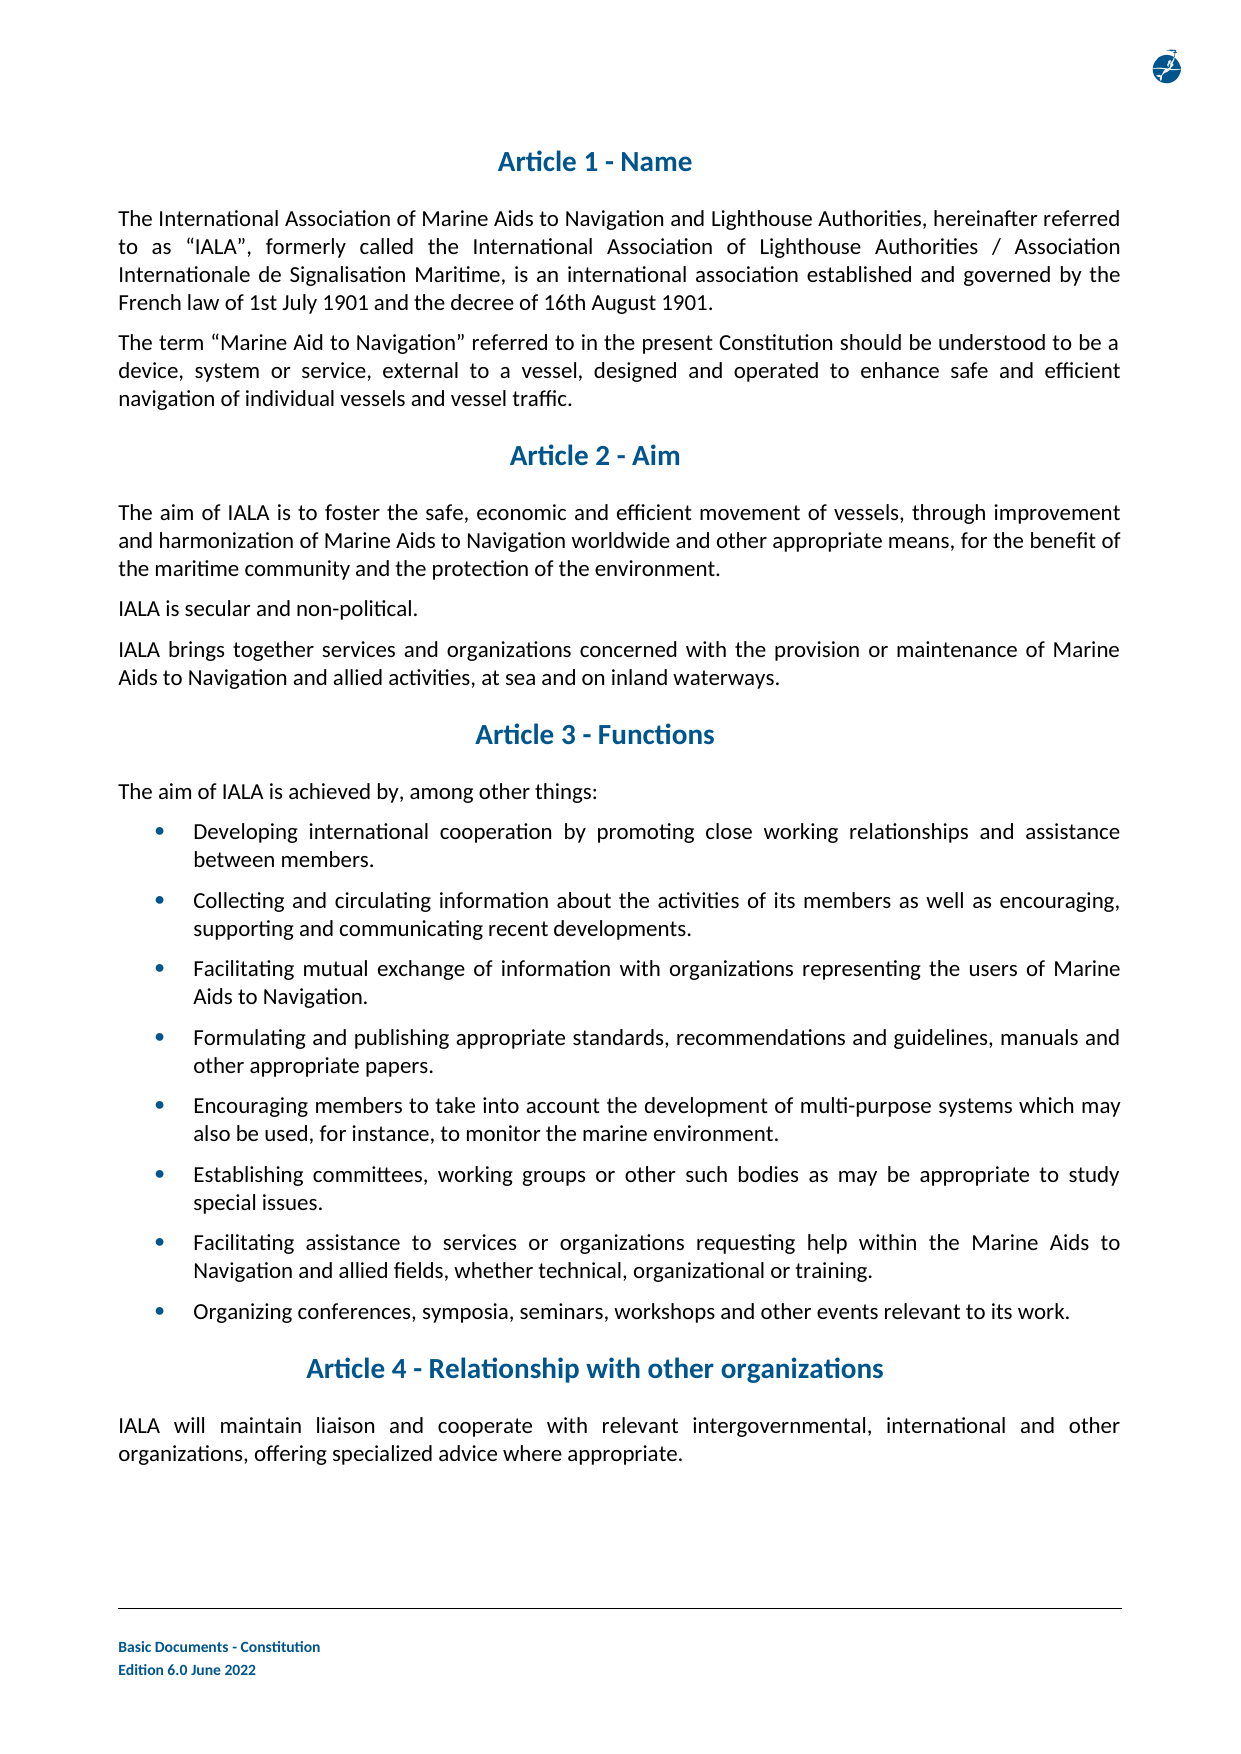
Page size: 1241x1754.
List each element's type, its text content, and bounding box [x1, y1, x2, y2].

text IALA brings together services and organizations concerned with the provision or maintenance of Marine Aids to Navigation and allied activities, at sea and on inland waterways. [118, 635, 1122, 691]
text IALA is secular and non-political. [118, 594, 1122, 623]
text - Functions [118, 716, 1122, 752]
text - Relationship with other organizations [118, 1350, 1122, 1386]
text Facilitating mutual exchange of information with organizations representing the users of Marine aids to Navigation. [156, 954, 1122, 1010]
text Encouraging members to take into account the development of multi-purpose systems which may also be used, for instance, to monitor the marine environment. [156, 1091, 1122, 1147]
text - Aim [118, 437, 1122, 473]
text Organizing conferences, symposia, seminars, workshops and other events relevant to its work. [156, 1297, 1122, 1325]
text IALA will maintain liaison and cooperate with relevant intergovernmental, international and other organizations, offering specialized advice where appropriate. [118, 1411, 1122, 1467]
picture [1121, 0, 1240, 118]
text Formulating and publishing appropriate standards, recommendations and guidelines, manuals and other appropriate papers. [156, 1023, 1122, 1079]
text - Name [118, 143, 1122, 179]
text The aim of IALA is to foster the safe, economic and efficient movement of vessels, through improvement and harmonization of Marine Aids to Navigation worldwide and other appropriate means, for the benefit of the maritime community and the protection of the environment. [118, 498, 1122, 582]
text The term “Marine Aid to Navigation” referred to in the present Constitution should be understood to be a device, system or service, external to a vessel, designed and operated to enhance safe and efficient navigation of individual vessels and vessel traffic. [118, 328, 1122, 412]
text Establishing committees, working groups or other such bodies as may be appropriate to study special issues. [156, 1160, 1122, 1216]
text The International Association of Marine Aids to Navigation and Lighthouse Authorities, hereinafter referred to as “IALA”, formerly called the International Association of Lighthouse Authorities / Association Internationale de Signalisation Maritime, is an international association established and governed by the French law of 1st July 1901 and the decree of 16th August 1901. [118, 204, 1122, 316]
text Facilitating assistance to services or organizations requesting help within the Marine Aids to Navigation and allied fields, whether technical, organizational or training. [156, 1228, 1122, 1284]
text Developing international cooperation by promoting close working relationships and assistance between members. [156, 817, 1122, 873]
text The aim of IALA is achieved by, among other things: [118, 777, 1122, 805]
text Collecting and circulating information about the activities of its members as well as encouraging, supporting and communicating recent developments. [156, 886, 1122, 942]
